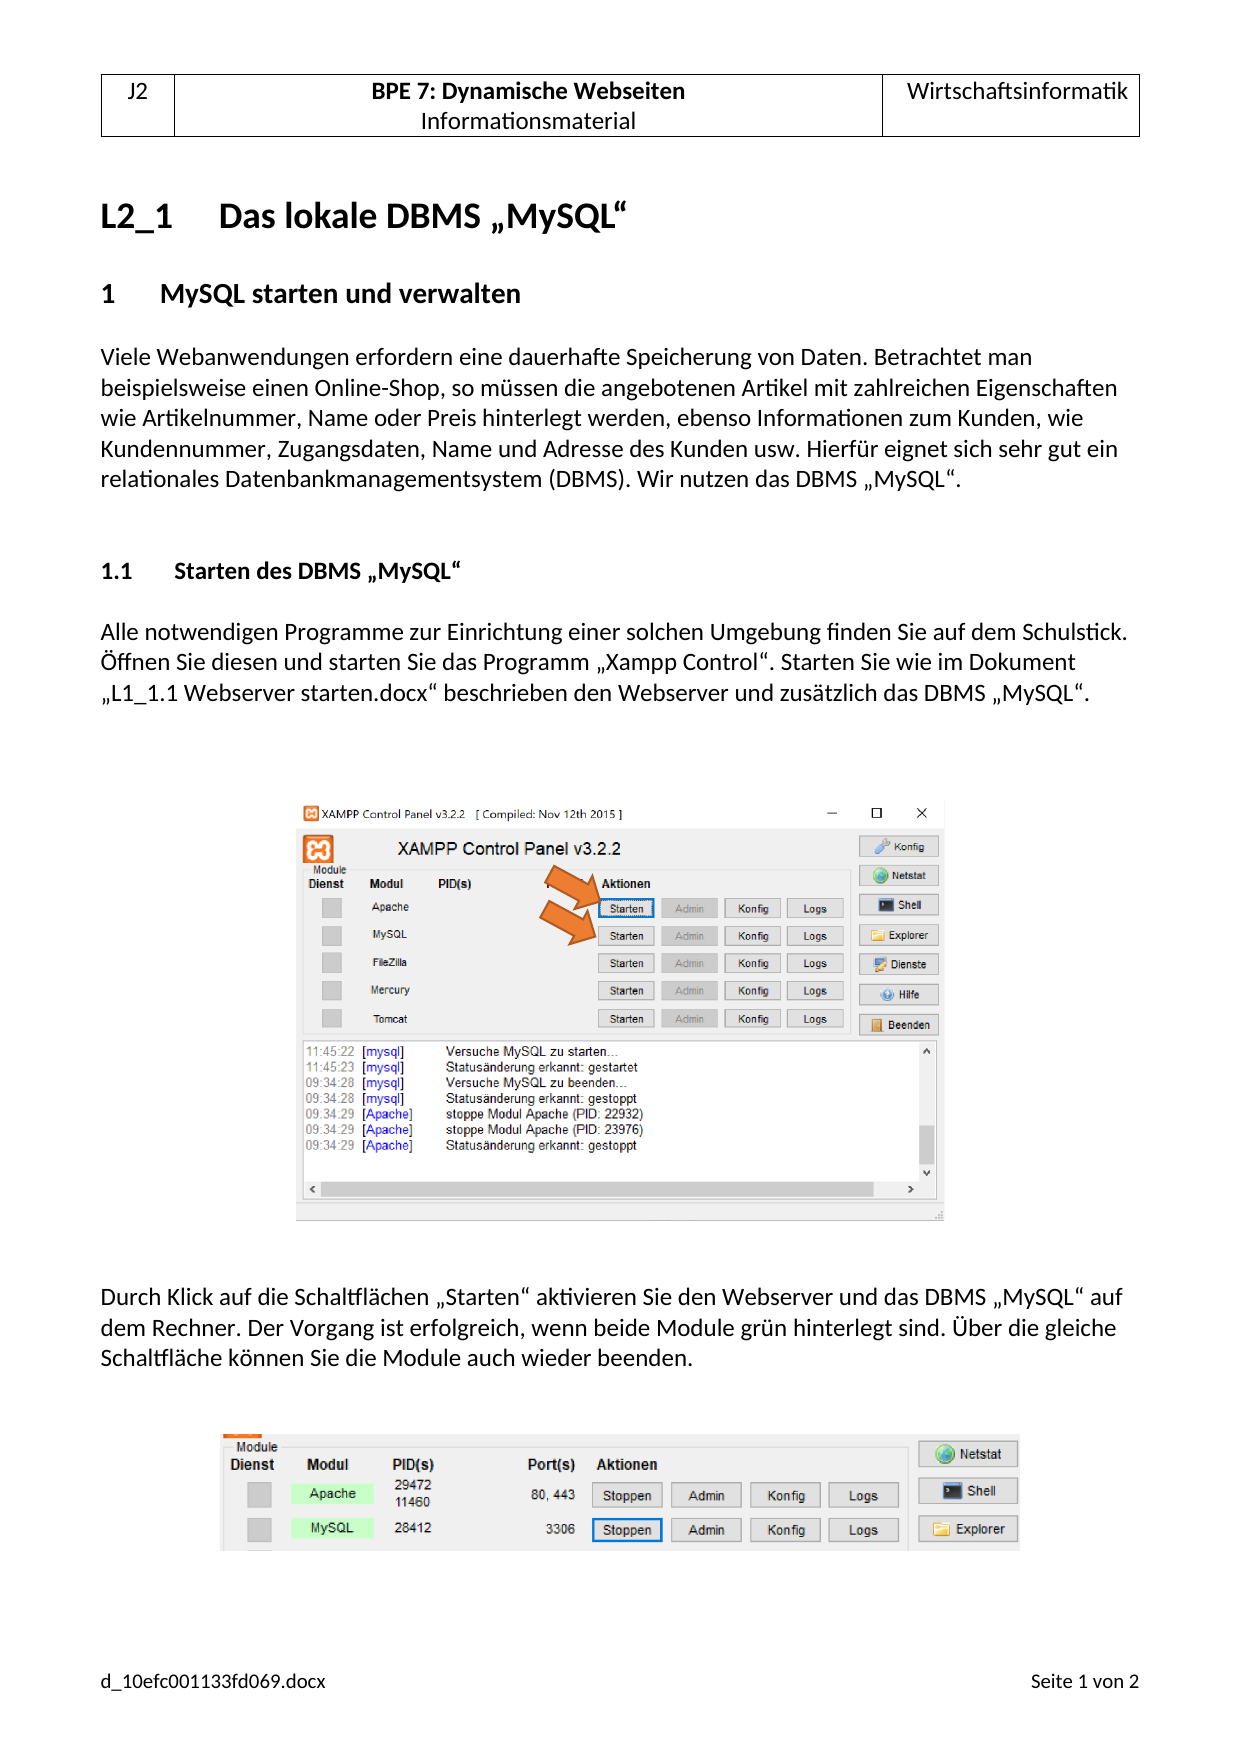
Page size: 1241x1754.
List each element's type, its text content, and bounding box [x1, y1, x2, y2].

picture [296, 799, 945, 1221]
text Viele Webanwendungen erfordern eine dauerhafte Speicherung von Daten. Betrachtet man beispielsweise einen Online-Shop, so müssen die angebotenen Artikel mit zahlreichen Eigenschaften wie Artikelnummer, Name oder Preis hinterlegt werden, ebenso Informationen zum Kunden, wie Kundennummer, Zugangsdaten, Name und Adresse des Kunden usw. Hierfür eignet sich sehr gut ein relationales Datenbankmanagementsystem (DBMS). Wir nutzen das DBMS „MySQL“. [100, 341, 1140, 494]
picture [219, 1434, 1021, 1551]
text Durch Klick auf die Schaltflächen „Starten“ aktivieren Sie den Webserver und das DBMS „MySQL“ auf dem Rechner. Der Vorgang ist erfolgreich, wenn beide Module grün hinterlegt sind. Über die gleiche Schaltfläche können Sie die Module auch wieder beenden. [100, 1282, 1140, 1373]
text 1 MySQL starten und verwalten [100, 275, 1140, 311]
subtitle L2_1 Das lokale DBMS „MySQL“ [100, 192, 1140, 238]
text Alle notwendigen Programme zur Einrichtung einer solchen Umgebung finden Sie auf dem Schulstick. Öffnen Sie diesen und starten Sie das Programm „Xampp Control“. Starten Sie wie im Dokument „L1_1.1 Webserver starten.docx“ beschrieben den Webserver und zusätzlich das DBMS „MySQL“. [100, 616, 1140, 707]
text 1.1 Starten des DBMS „MySQL“ [100, 555, 1140, 585]
